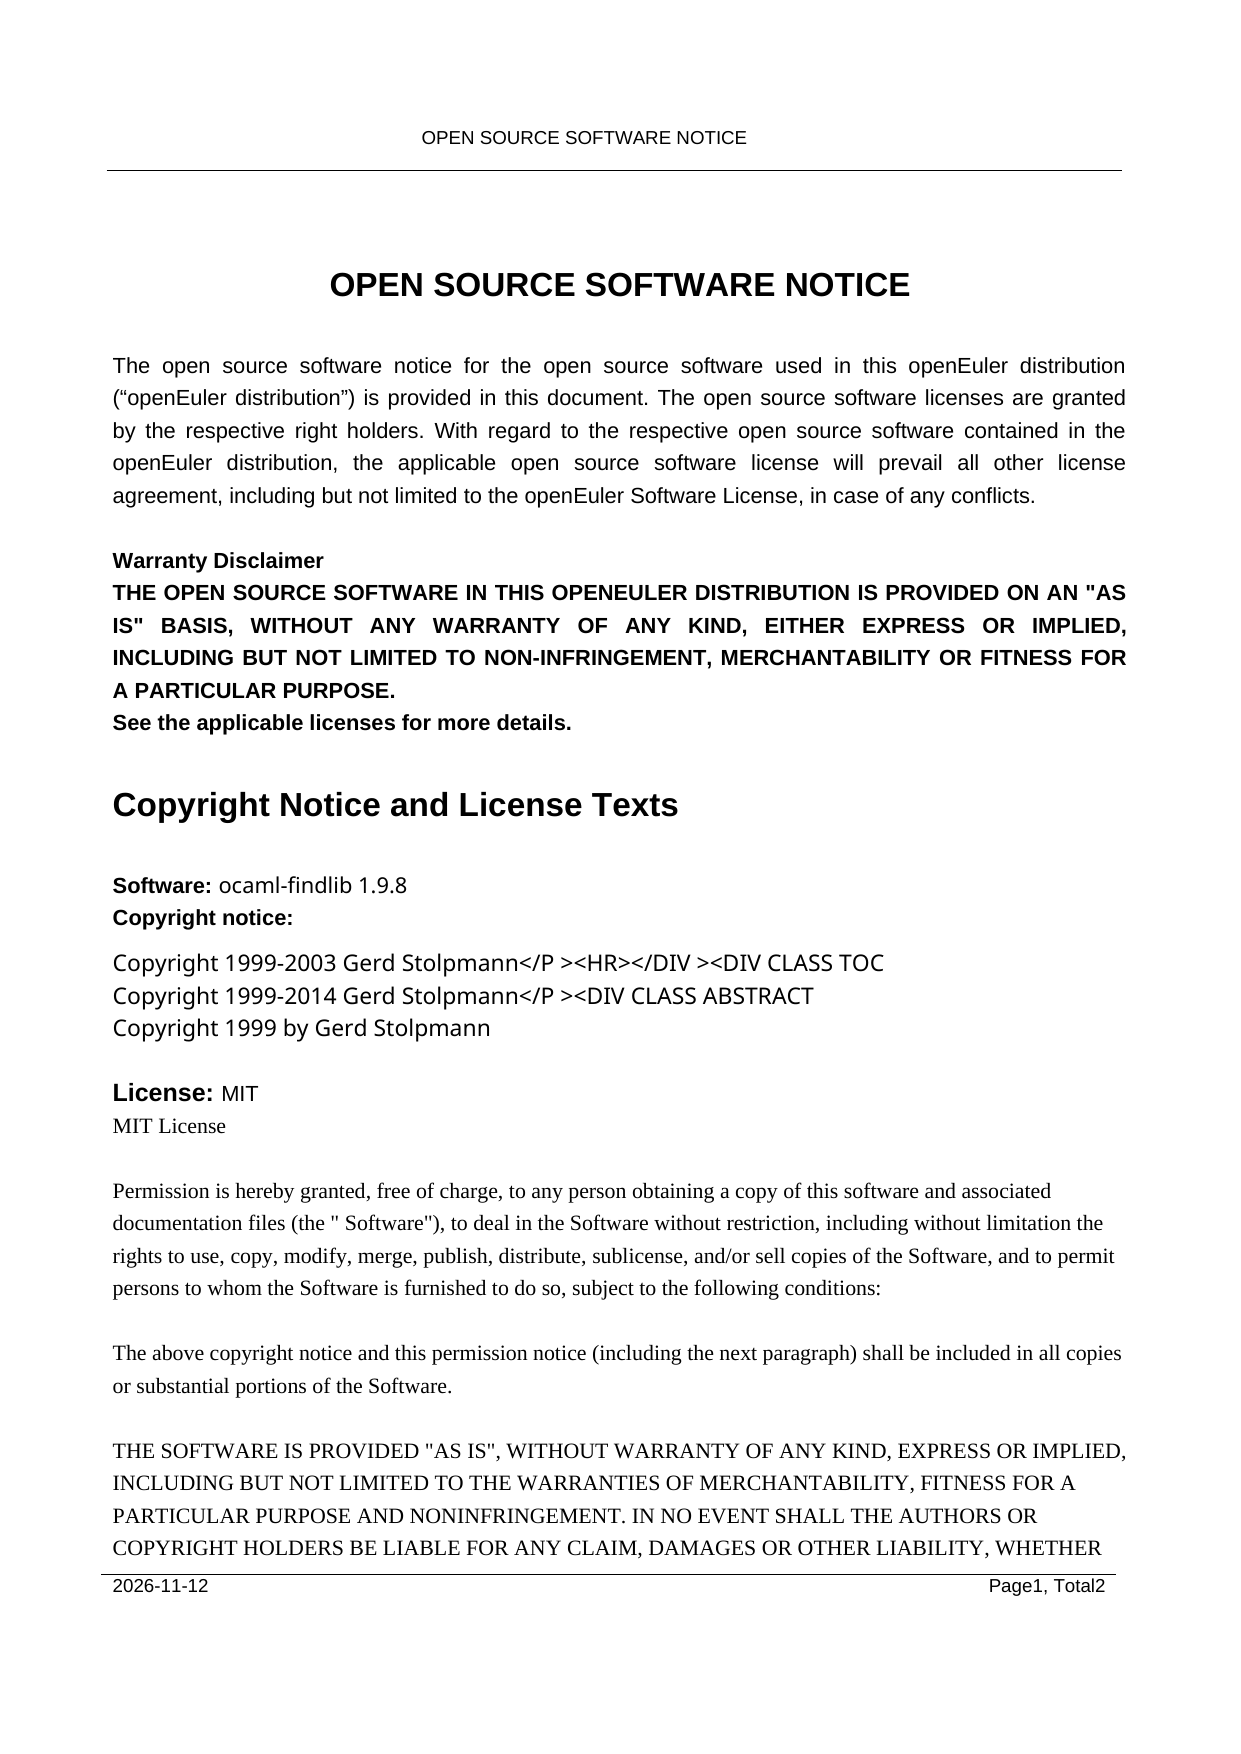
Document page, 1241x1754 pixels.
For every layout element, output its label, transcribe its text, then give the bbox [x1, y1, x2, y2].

text License: MIT [112, 1077, 1128, 1109]
text Copyright notice: [112, 901, 1128, 934]
title Software: ocaml-findlib 1.9.8 [112, 869, 1128, 901]
text Copyright 1999-2003 Gerd Stolpmann</P ><HR></DIV ><DIV CLASS TOC Copyright 1999-2014 Gerd Stolpmann</P ><DIV CLASS ABSTRACT Copyright 1999 by Gerd Stolpmann [112, 947, 1128, 1077]
text Copyright Notice and License Texts [112, 771, 1128, 836]
text The open source software notice for the open source software used in this openEuler distribution (“openEuler distribution”) is provided in this document. The open source software licenses are granted by the respective right holders. With regard to the respective open source software contained in the openEuler distribution, the applicable open source software license will prevail all other license agreement, including but not limited to the openEuler Software License, in case of any conflicts. [112, 349, 1128, 511]
text Warranty Disclaimer [112, 544, 1128, 576]
text OPEN SOURCE SOFTWARE NOTICE [112, 251, 1128, 316]
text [112, 1109, 1128, 1564]
text THE OPEN SOURCE SOFTWARE IN THIS OPENEULER DISTRIBUTION IS PROVIDED ON AN "AS IS" BASIS, WITHOUT ANY WARRANTY OF ANY KIND, EITHER EXPRESS OR IMPLIED, INCLUDING BUT NOT LIMITED TO NON-INFRINGEMENT, MERCHANTABILITY OR FITNESS FOR A PARTICULAR PURPOSE. See the applicable licenses for more details. [112, 576, 1128, 739]
